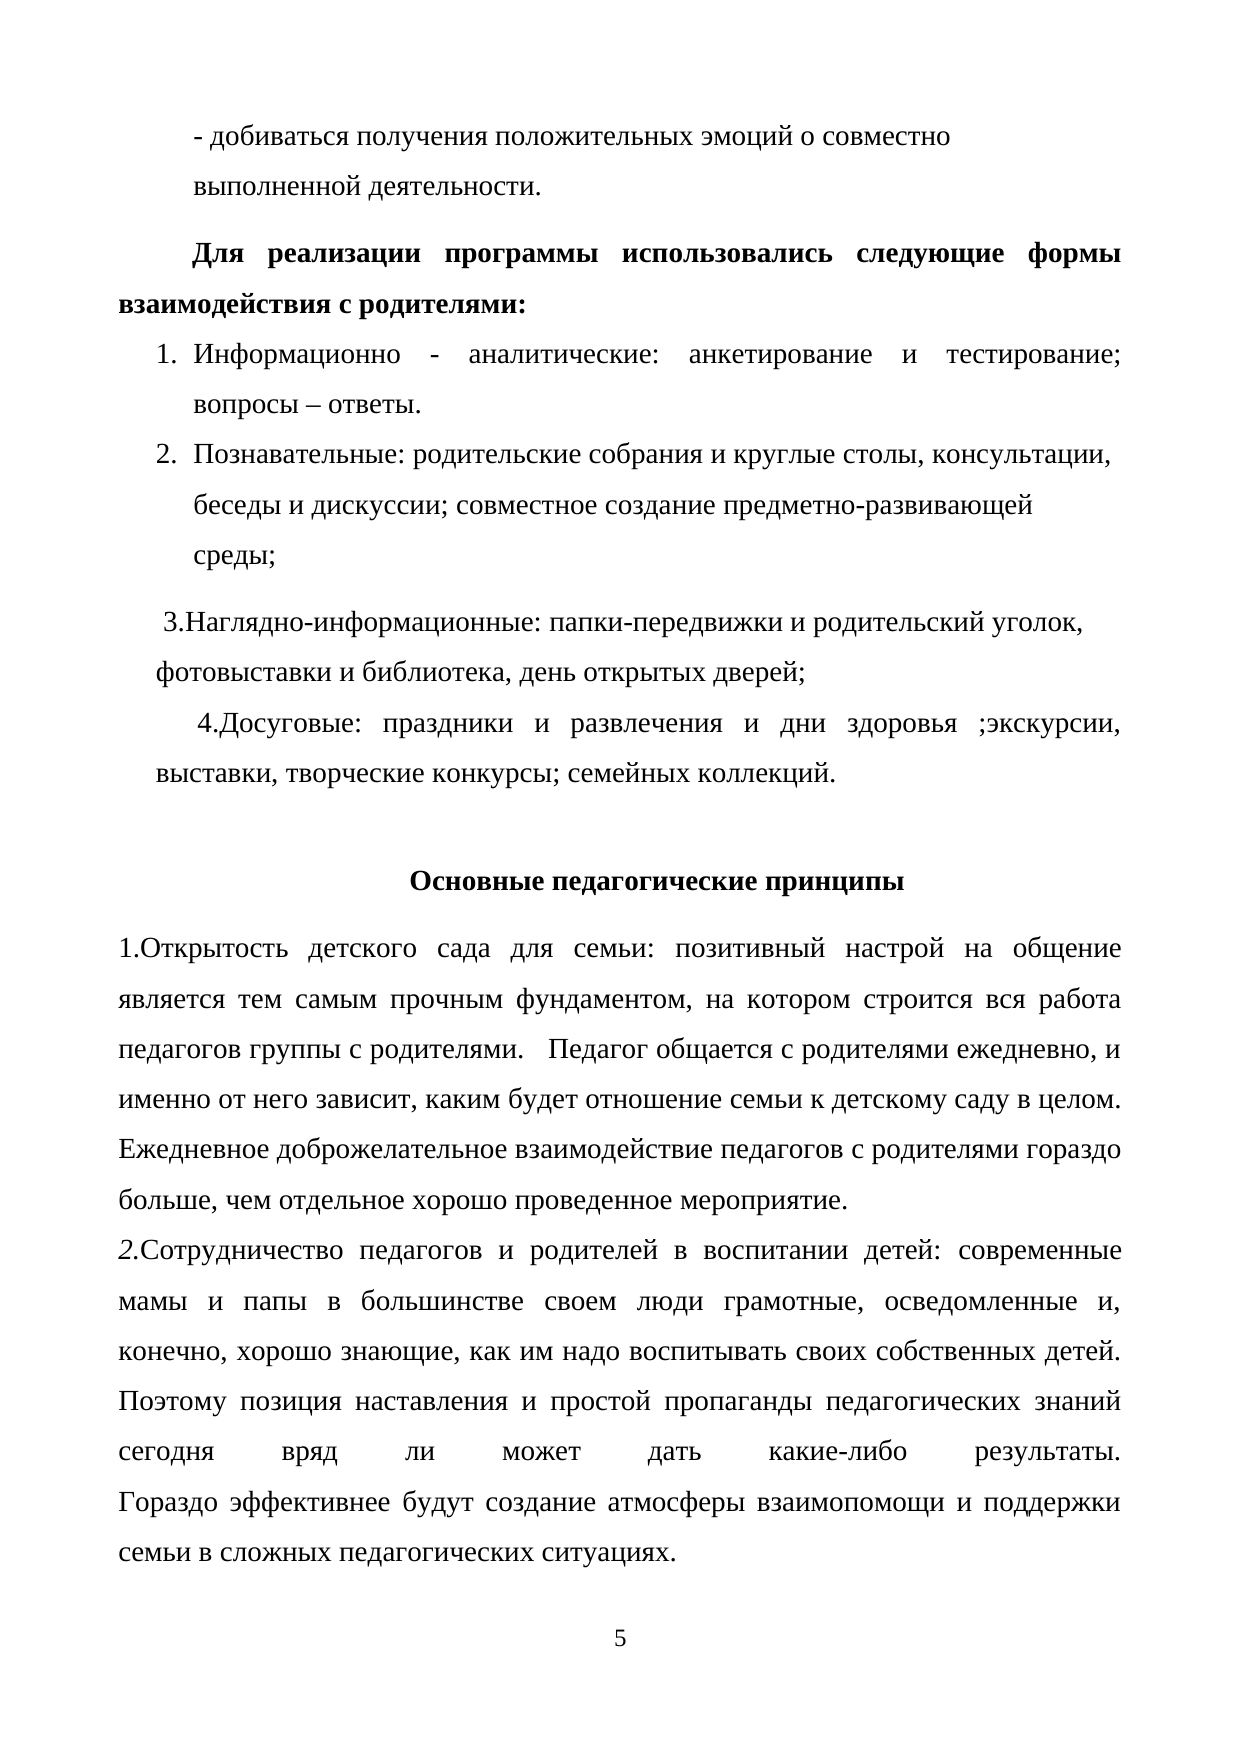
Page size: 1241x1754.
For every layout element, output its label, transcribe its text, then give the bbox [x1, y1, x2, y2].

text 4.Досуговые: праздники и развлечения и дни здоровья ;экскурсии, выставки, творческие конкурсы; семейных коллекций. [156, 705, 1122, 789]
text 2.Сотрудничество педагогов и родителей в воспитании детей: современные мамы и папы в большинстве своем люди грамотные, осведомленные и, конечно, хорошо знающие, как им надо воспитывать своих собственных детей. Поэтому позиция наставления и простой пропаганды педагогических знаний сегодня вряд ли может дать какие-либо результаты. Гораздо эффективнее будут создание атмосферы взаимопомощи и поддержки семьи в сложных педагогических ситуациях. [118, 1232, 1122, 1568]
text 1.Открытость детского сада для семьи: позитивный настрой на общение является тем самым прочным фундаментом, на котором строится вся работа педагогов группы с родителями. Педагог общается с родителями ежедневно, и именно от него зависит, каким будет отношение семьи к детскому саду в целом. Ежедневное доброжелательное взаимодействие педагогов с родителями гораздо больше, чем отдельное хорошо проведенное мероприятие. [118, 930, 1122, 1216]
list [193, 118, 1122, 202]
text Основные педагогические принципы [118, 863, 1122, 897]
list Познавательные: родительские собрания и круглые столы, консультации, беседы и дискуссии; совместное создание предметно-развивающей среды; [156, 437, 1122, 571]
list Информационно - аналитические: анкетирование и тестирование; вопросы – ответы. [156, 336, 1122, 420]
text Для реализации программы использовались следующие формы взаимодействия с родителями: [118, 235, 1122, 319]
text 3.Наглядно-информационные: папки-передвижки и родительский уголок, фотовыставки и библиотека, день открытых дверей; [156, 604, 1122, 688]
